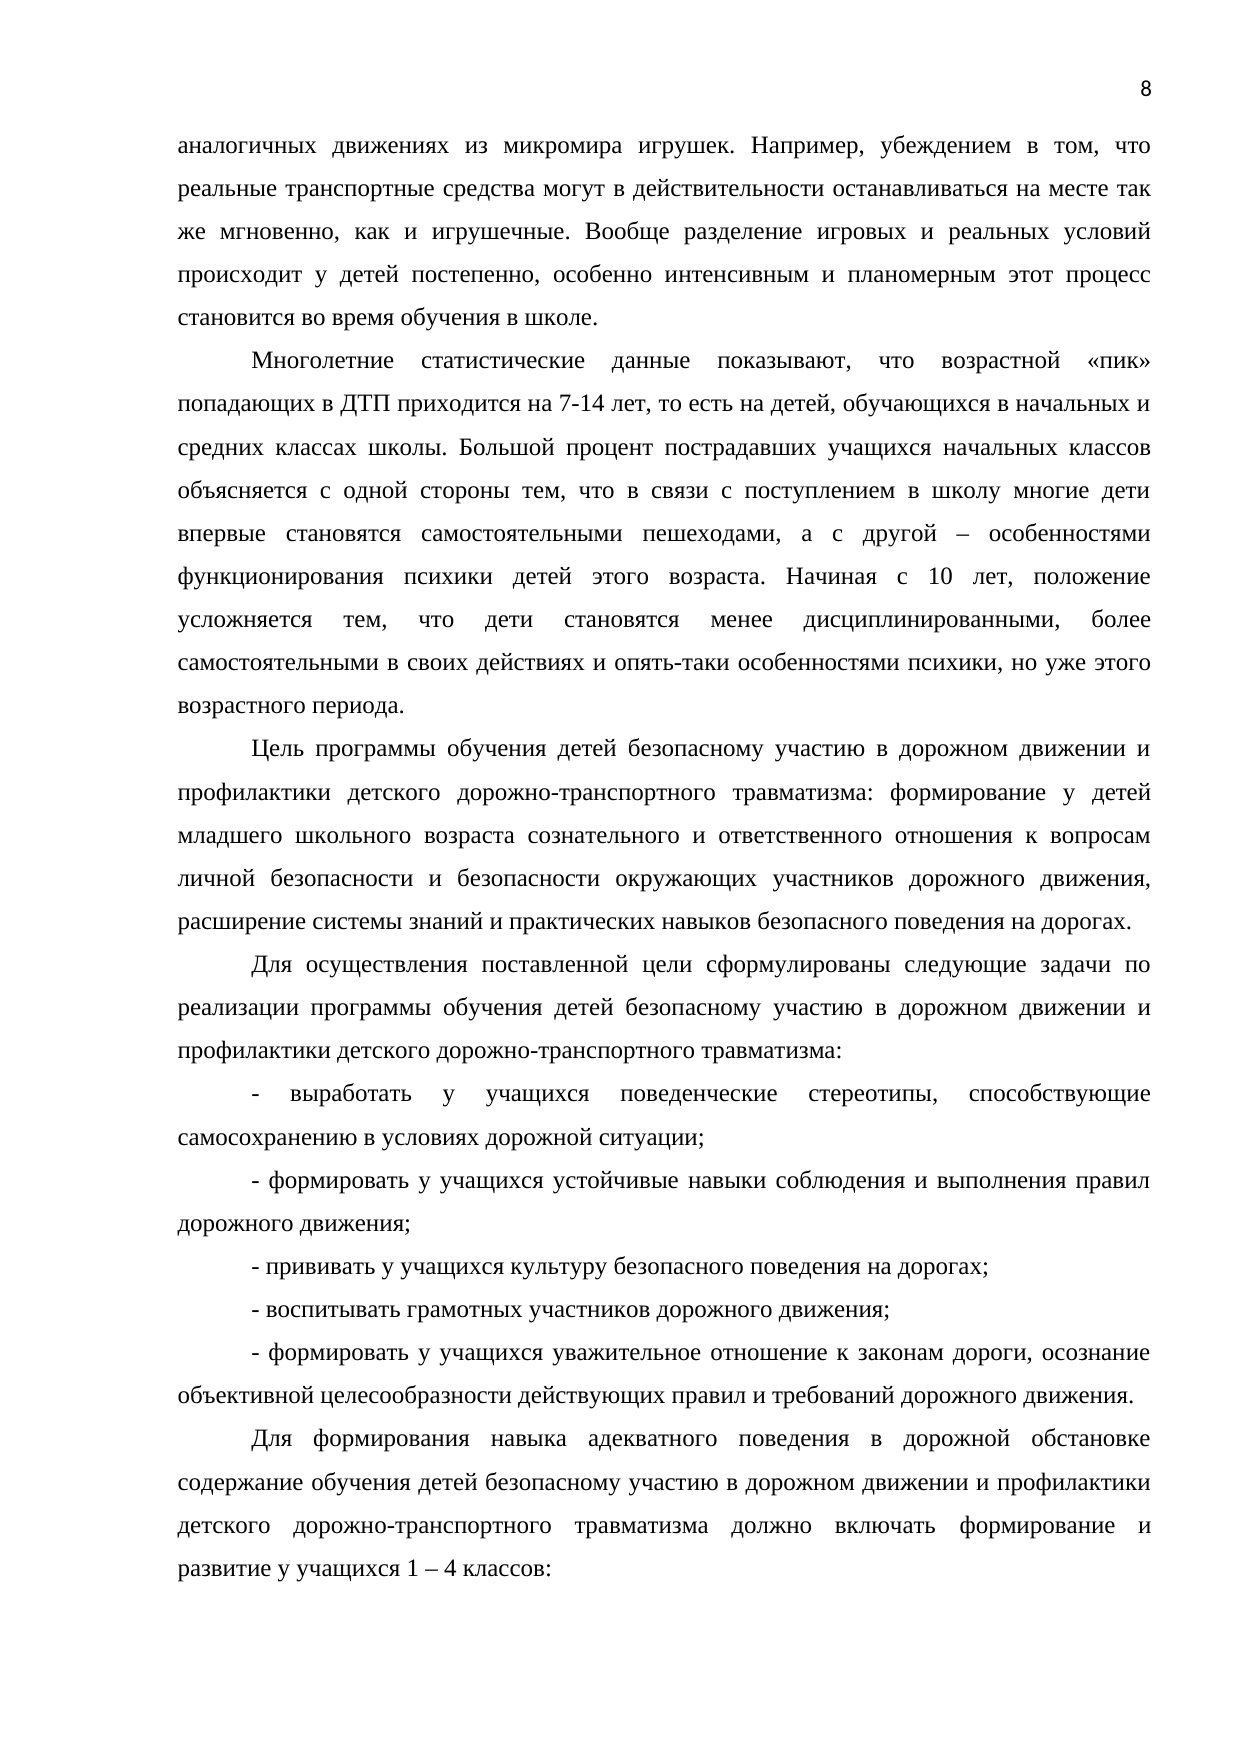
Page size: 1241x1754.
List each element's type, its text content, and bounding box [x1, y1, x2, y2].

text Для осуществления поставленной цели сформулированы следующие задачи по реализации программы обучения детей безопасному участию в дорожном движении и профилактики детского дорожно-транспортного травматизма: [177, 949, 1152, 1064]
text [177, 130, 1152, 331]
text - прививать у учащихся культуру безопасного поведения на дорогах; [177, 1251, 1152, 1280]
text Цель программы обучения детей безопасному участию в дорожном движении и профилактики детского дорожно-транспортного травматизма: формирование у детей младшего школьного возраста сознательного и ответственного отношения к вопросам личной безопасности и безопасности окружающих участников дорожного движения, расширение системы знаний и практических навыков безопасного поведения на дорогах. [177, 733, 1152, 935]
text - формировать у учащихся устойчивые навыки соблюдения и выполнения правил дорожного движения; [177, 1165, 1152, 1237]
text Многолетние статистические данные показывают, что возрастной «пик» попадающих в ДТП приходится на 7-14 лет, то есть на детей, обучающихся в начальных и средних классах школы. Большой процент пострадавших учащихся начальных классов объясняется с одной стороны тем, что в связи с поступлением в школу многие дети впервые становятся самостоятельными пешеходами, а с другой – особенностями функционирования психики детей этого возраста. Начиная с 10 лет, положение усложняется тем, что дети становятся менее дисциплинированными, более самостоятельными в своих действиях и опять-таки особенностями психики, но уже этого возрастного периода. [177, 345, 1152, 719]
text - формировать у учащихся уважительное отношение к законам дороги, осознание объективной целесообразности действующих правил и требований дорожного движения. [177, 1337, 1152, 1409]
text Для формирования навыка адекватного поведения в дорожной обстановке содержание обучения детей безопасному участию в дорожном движении и профилактики детского дорожно-транспортного травматизма должно включать формирование и развитие у учащихся 1 – 4 классов: [177, 1423, 1152, 1582]
text - воспитывать грамотных участников дорожного движения; [177, 1294, 1152, 1323]
text - выработать у учащихся поведенческие стереотипы, способствующие самосохранению в условиях дорожной ситуации; [177, 1078, 1152, 1150]
